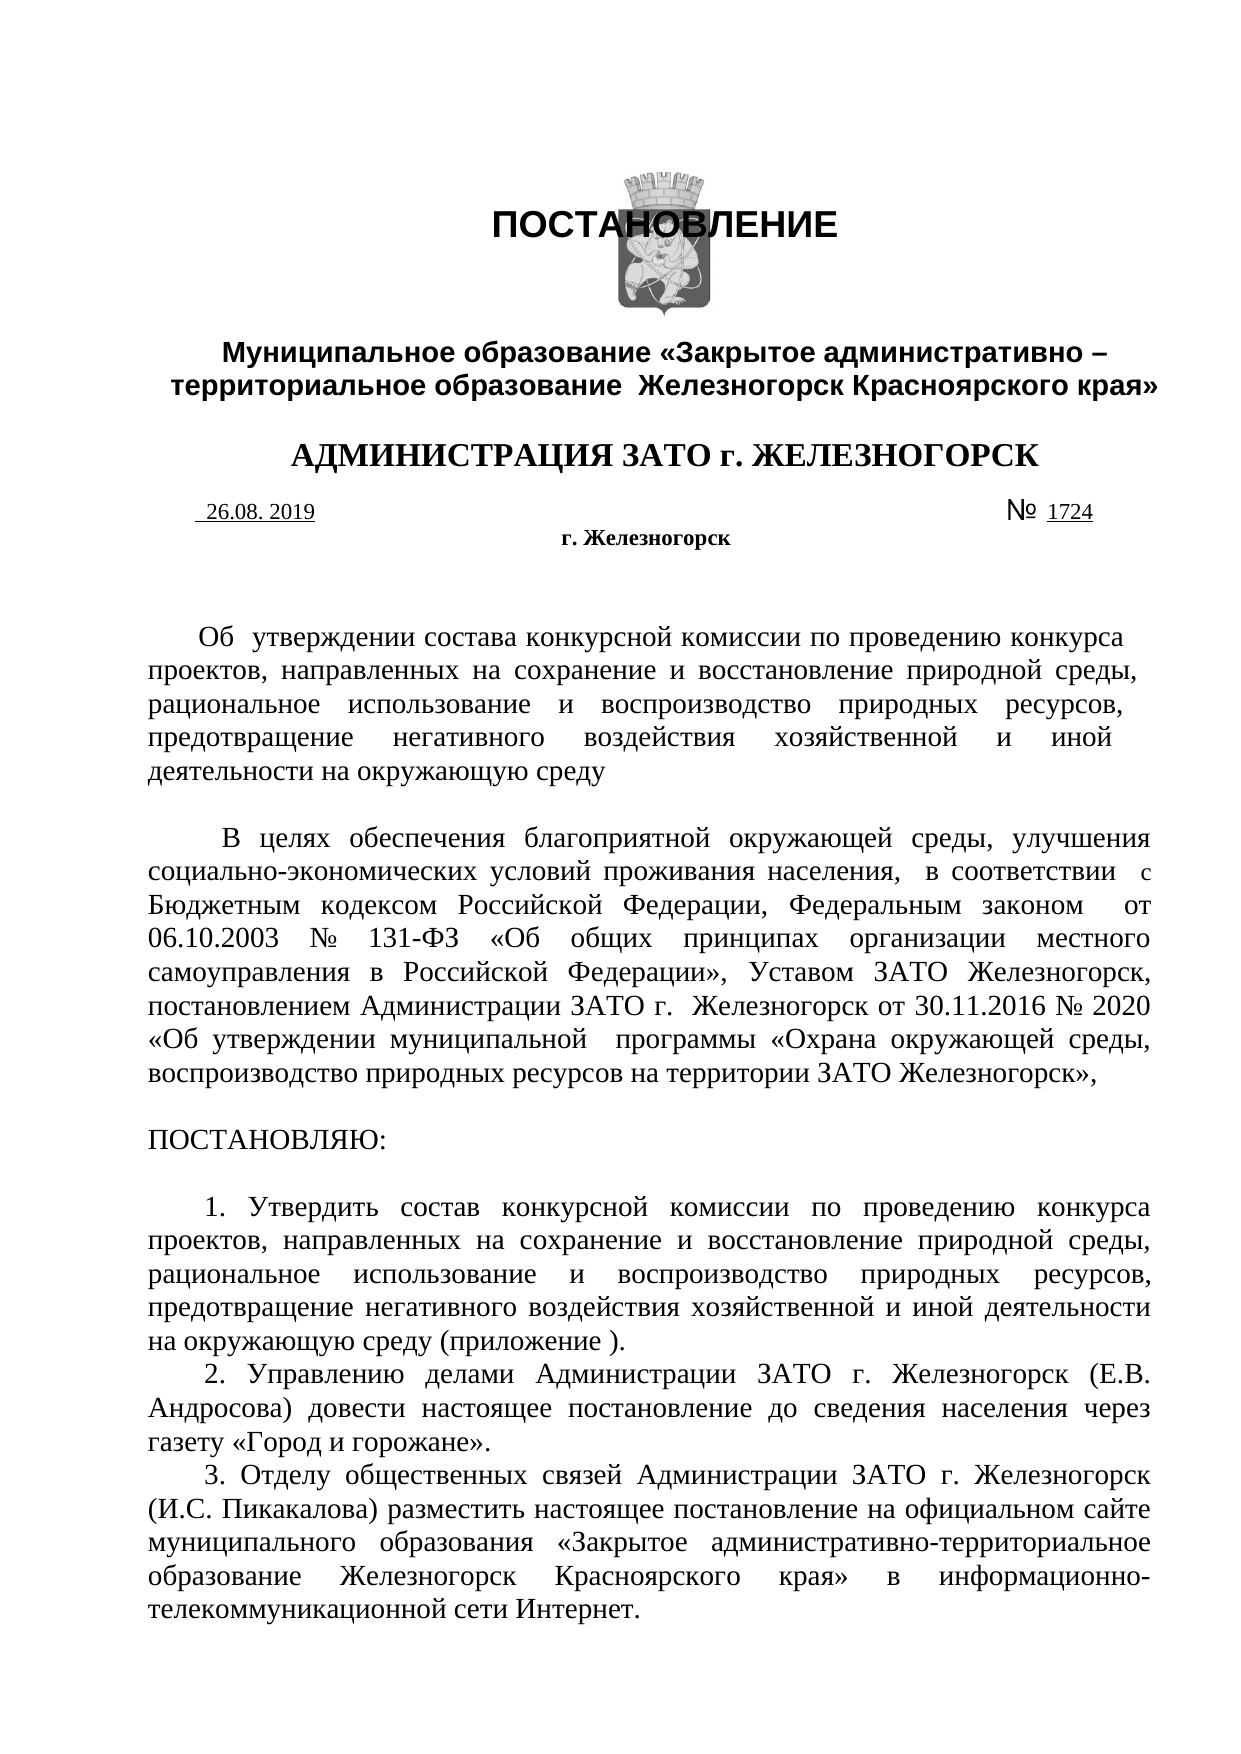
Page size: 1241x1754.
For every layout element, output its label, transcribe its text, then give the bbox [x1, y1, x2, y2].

subtitle АДМИНИСТРАЦИЯ ЗАТО г. ЖЕЛЕЗНОГОРСК [149, 436, 1180, 474]
text ПОСТАНОВЛЕНИЕ [149, 202, 1180, 245]
text 26.08. 2019 1724 [121, 498, 1171, 524]
text г. Железногорск [121, 524, 1171, 551]
title 1. Утвердить состав конкурсной комиссии по проведению конкурса проектов, направленных на сохранение и восстановление природной среды, рациональное использование и воспроизводство природных ресурсов, предотвращение негативного воздействия хозяйственной и иной деятельности на окружающую среду (приложение ). [148, 1189, 1152, 1357]
text Об утверждении состава конкурсной комиссии по проведению конкурса проектов, направленных на сохранение и восстановление природной среды, рациональное использование и воспроизводство природных ресурсов, предотвращение негативного воздействия хозяйственной и иной деятельности на окружающую среду [142, 619, 1152, 786]
text Муниципальное образование «Закрытое административно – территориальное образование Железногорск Красноярского края» [149, 335, 1180, 402]
title 2. Управлению делами Администрации ЗАТО г. Железногорск (Е.В. Андросова) довести настоящее постановление до сведения населения через газету «Город и горожане». [148, 1357, 1152, 1457]
text В целях обеспечения благоприятной окружающей среды, улучшения социально-экономических условий проживания населения, в соответствии с Бюджетным кодексом Российской Федерации, Федеральным законом от 06.10.2003 № 131-ФЗ «Об общих принципах организации местного самоуправления в Российской Федерации», Уставом ЗАТО Железногорск, постановлением Администрации ЗАТО г. Железногорск от 30.11.2016 № 2020 «Об утверждении муниципальной программы «Охрана окружающей среды, воспроизводство природных ресурсов на территории ЗАТО Железногорск», [148, 820, 1152, 1088]
text ПОСТАНОВЛЯЮ: [148, 1122, 1152, 1155]
text 3. Отделу общественных связей Администрации ЗАТО г. Железногорск (И.С. Пикакалова) разместить настоящее постановление на официальном сайте муниципального образования «Закрытое административно-территориальное образование Железногорск Красноярского края» в информационно-телекоммуникационной сети Интернет. [148, 1457, 1152, 1625]
